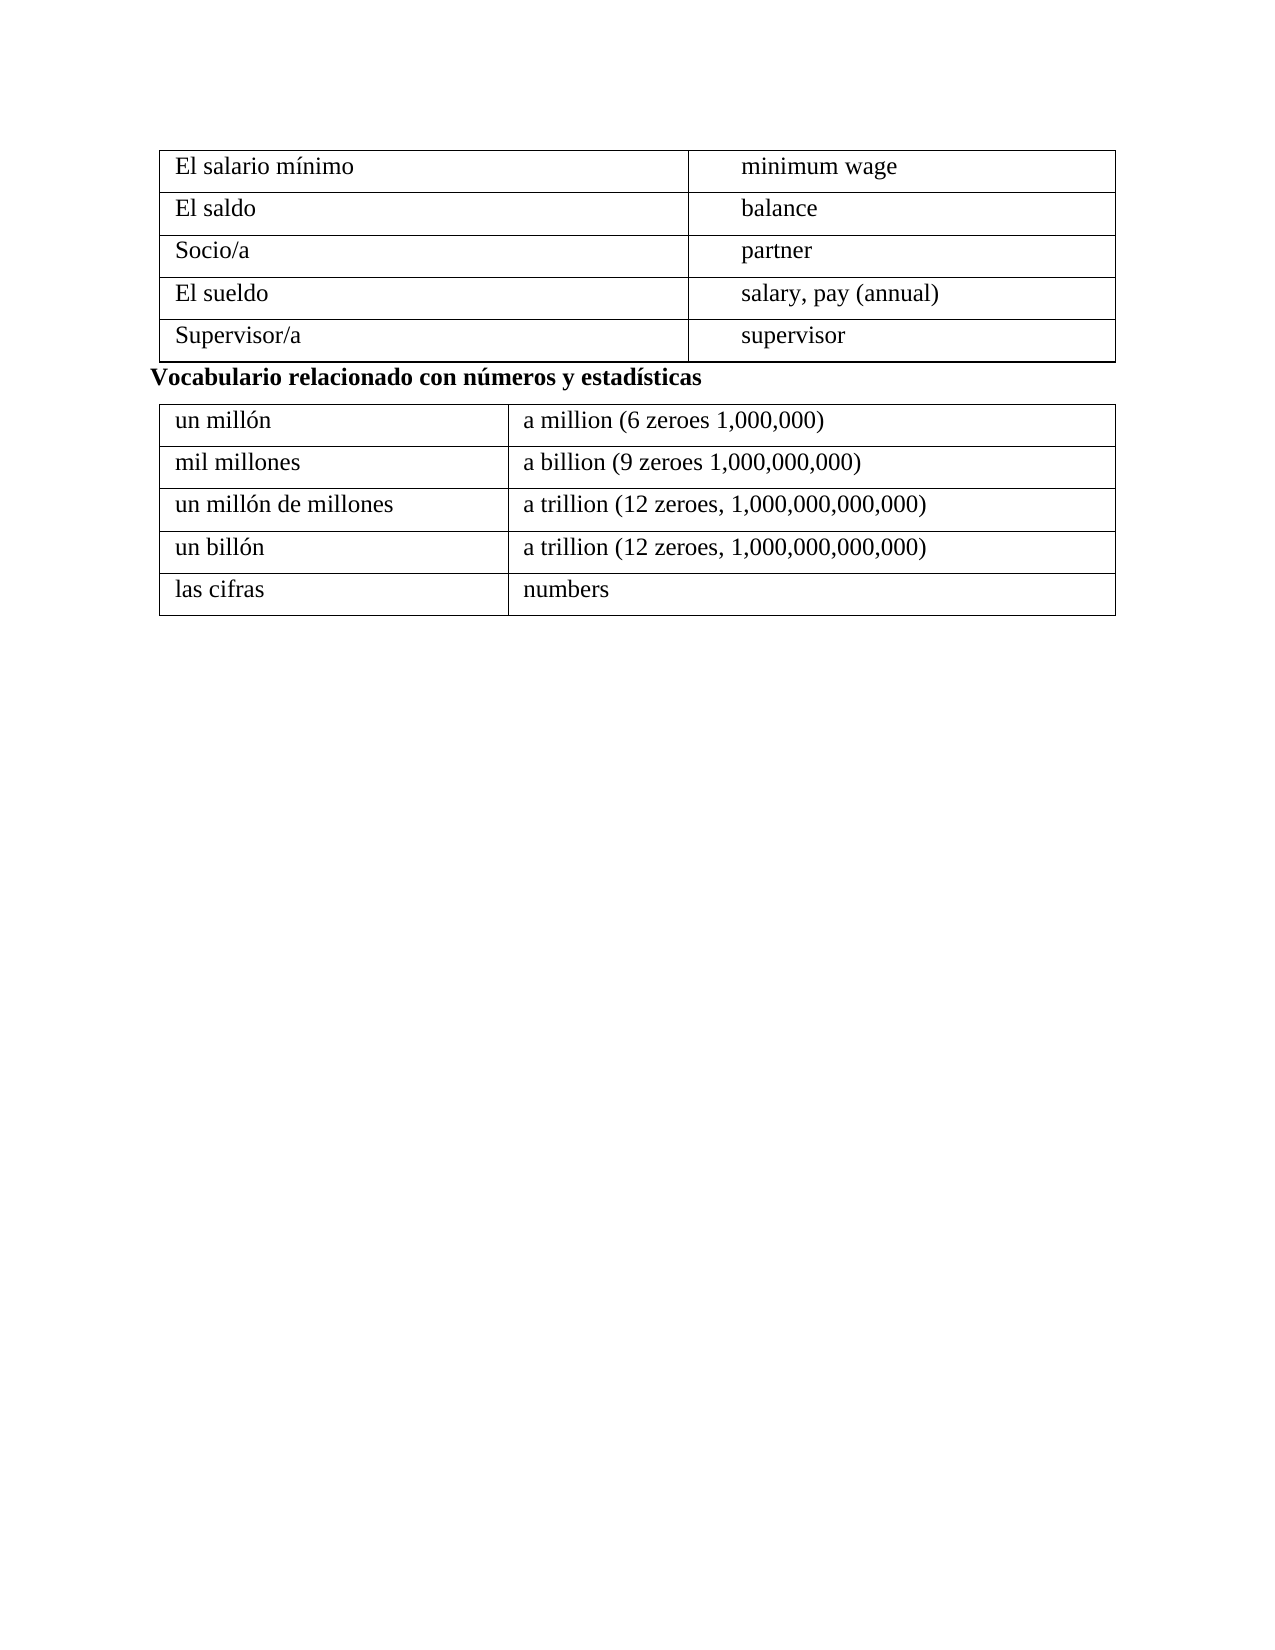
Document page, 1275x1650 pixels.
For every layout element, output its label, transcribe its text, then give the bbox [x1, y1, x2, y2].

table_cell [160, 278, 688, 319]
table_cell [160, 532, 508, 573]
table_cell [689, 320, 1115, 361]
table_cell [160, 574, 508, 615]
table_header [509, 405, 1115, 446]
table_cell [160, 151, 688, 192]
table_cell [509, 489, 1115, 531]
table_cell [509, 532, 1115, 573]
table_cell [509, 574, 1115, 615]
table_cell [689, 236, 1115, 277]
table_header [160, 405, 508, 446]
text Vocabulario relacionado con números y estadísticas [150, 362, 1125, 391]
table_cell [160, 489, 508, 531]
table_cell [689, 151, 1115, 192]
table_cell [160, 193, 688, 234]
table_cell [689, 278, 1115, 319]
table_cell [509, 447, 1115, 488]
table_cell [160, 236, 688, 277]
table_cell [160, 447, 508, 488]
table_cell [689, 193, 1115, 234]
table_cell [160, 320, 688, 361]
